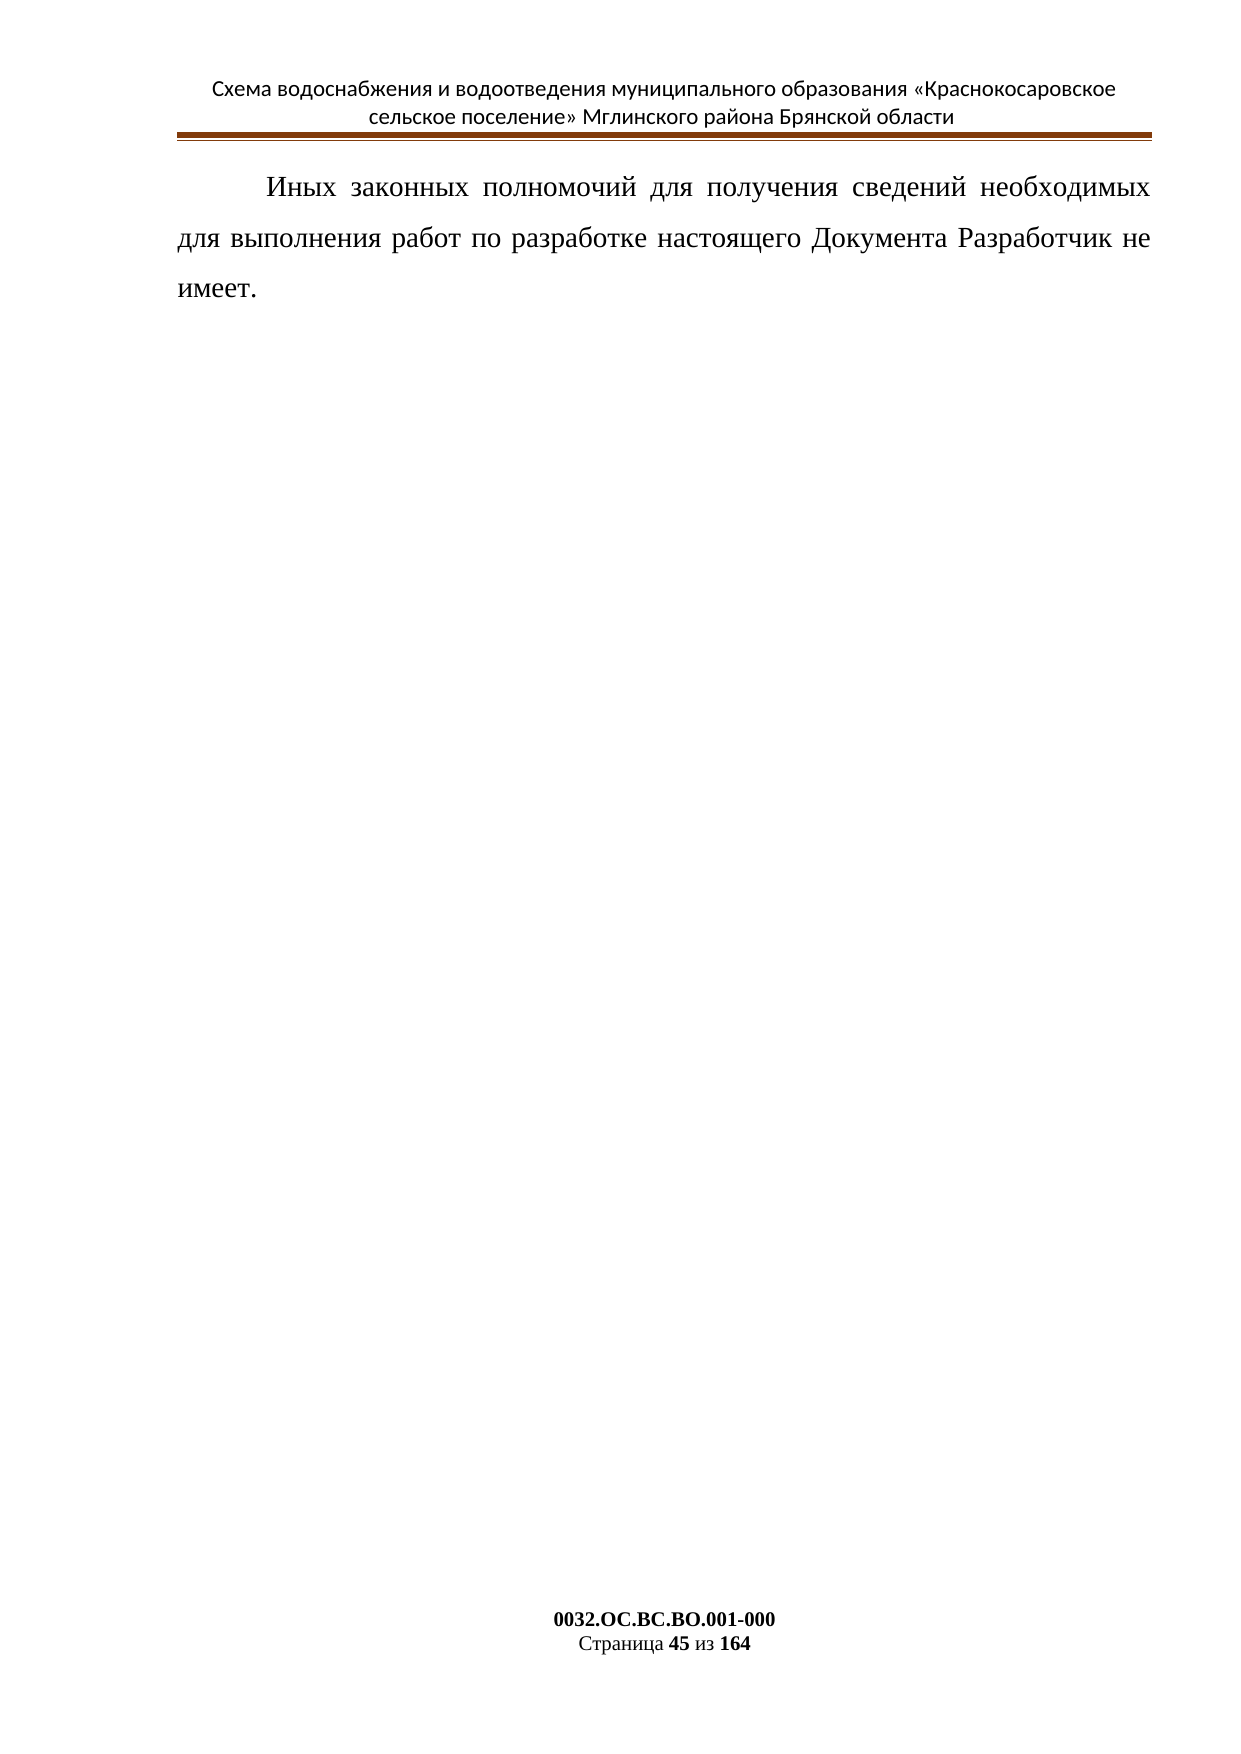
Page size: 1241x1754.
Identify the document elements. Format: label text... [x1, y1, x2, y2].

text Иных законных полномочий для получения сведений необходимых для выполнения работ по разработке настоящего Документа Разработчик не имеет. [177, 169, 1152, 303]
